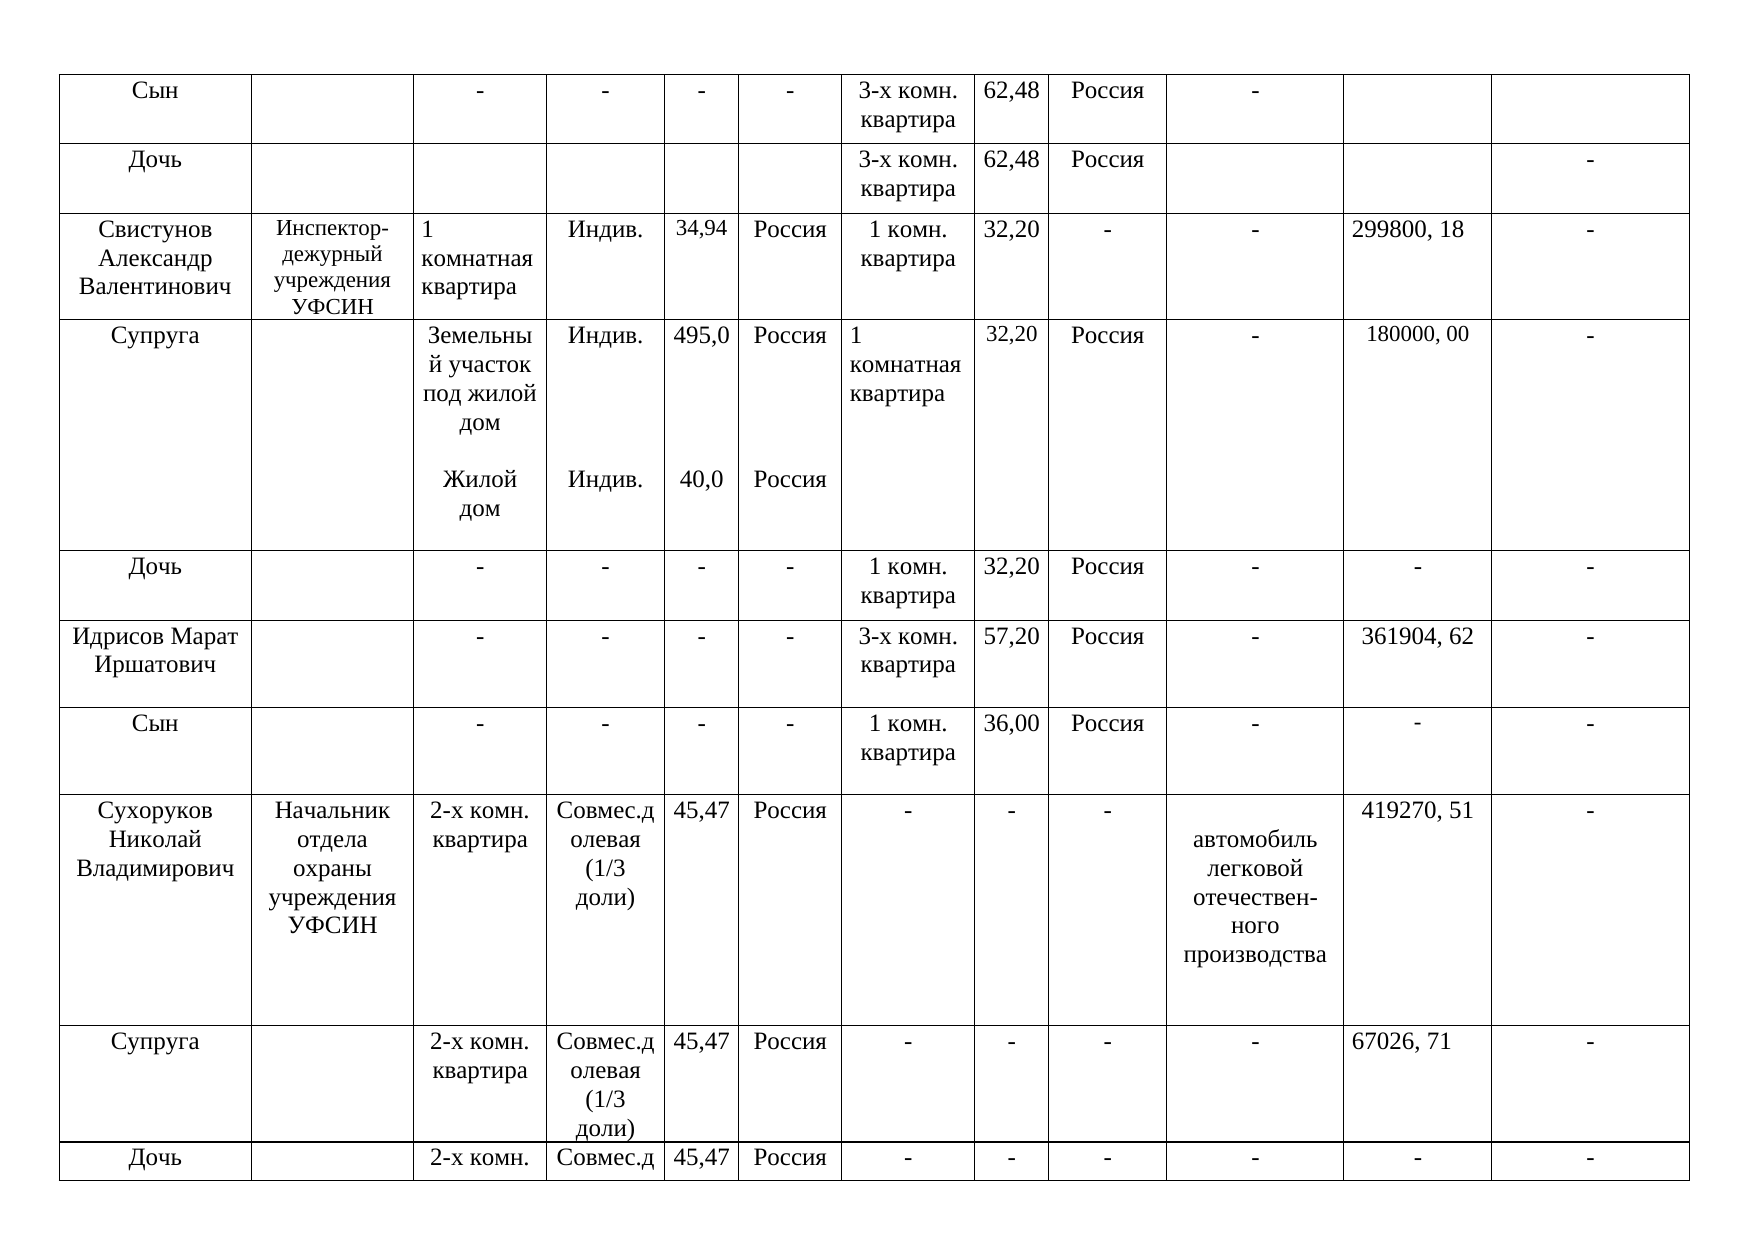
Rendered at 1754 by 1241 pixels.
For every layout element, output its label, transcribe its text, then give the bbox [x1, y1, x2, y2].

table_cell - [1049, 1026, 1166, 1141]
table_cell 180000, 00 [1344, 320, 1491, 550]
table_cell - [1167, 1026, 1343, 1141]
table_cell Сухоруков Николай Владимирович [60, 795, 251, 1025]
table_cell Россия [1049, 144, 1166, 213]
table_cell - [414, 551, 546, 620]
table_cell 45,47 [665, 1143, 738, 1180]
table_cell - [739, 621, 841, 707]
table_cell Россия [1049, 320, 1166, 550]
table_cell автомобиль легковой отечествен-ного производства [1167, 795, 1343, 1025]
table_cell - [665, 621, 738, 707]
table_cell - [1344, 551, 1491, 620]
table_cell - [547, 708, 664, 794]
table_cell - [547, 621, 664, 707]
table_cell - [1167, 551, 1343, 620]
table_cell 2-х комн. квартира [414, 1026, 546, 1141]
table_cell - [1344, 1143, 1491, 1180]
table_cell [1492, 75, 1689, 143]
table_cell 495,0 40,0 [665, 320, 738, 550]
table_cell Индив. [547, 214, 664, 319]
table_cell 3-х комн. квартира [842, 621, 974, 707]
table_cell - [665, 75, 738, 143]
table_cell 1 комн. квартира [842, 551, 974, 620]
table_cell [252, 144, 413, 213]
table_cell Россия [739, 1026, 841, 1141]
table_cell 1 комнатная квартира [842, 320, 974, 550]
table_cell [665, 144, 738, 213]
table_cell - [1167, 621, 1343, 707]
table_cell 419270, 51 [1344, 795, 1491, 1025]
table_cell [414, 144, 546, 213]
table_cell 34,94 [665, 214, 738, 319]
table_cell [252, 551, 413, 620]
table_cell 62,48 [975, 75, 1048, 143]
table_cell 361904, 62 [1344, 621, 1491, 707]
table_cell - [1492, 551, 1689, 620]
table_cell 1 комн. квартира [842, 708, 974, 794]
table_cell - [1492, 795, 1689, 1025]
table_cell Супруга [60, 320, 251, 550]
table_cell - [975, 1143, 1048, 1180]
table_cell - [1167, 214, 1343, 319]
table_cell - [1492, 1026, 1689, 1141]
table_cell 62,48 [975, 144, 1048, 213]
table_cell 45,47 [665, 795, 738, 1025]
table_cell - [1167, 320, 1343, 550]
table_cell 1 комн. квартира [842, 214, 974, 319]
table_cell - [739, 551, 841, 620]
table_cell 1 комнатная квартира [414, 214, 546, 319]
table_cell [1167, 144, 1343, 213]
table_cell - [842, 1143, 974, 1180]
table_cell Россия [739, 1143, 841, 1180]
table_cell [1344, 75, 1491, 143]
table_cell Россия [1049, 708, 1166, 794]
table_cell 32,20 [975, 214, 1048, 319]
table_cell Свистунов Александр Валентинович [60, 214, 251, 319]
table_cell - [1049, 795, 1166, 1025]
table_cell Сын [60, 708, 251, 794]
table_cell - [1492, 320, 1689, 550]
table_cell - [665, 551, 738, 620]
table_cell - [1492, 1143, 1689, 1180]
table_cell Россия [739, 795, 841, 1025]
table_cell - [1167, 708, 1343, 794]
table_cell - [1167, 75, 1343, 143]
table_cell [252, 320, 413, 550]
table_cell 3-х комн. квартира [842, 144, 974, 213]
table_cell - [547, 551, 664, 620]
table_cell - [414, 708, 546, 794]
table_cell - [1492, 621, 1689, 707]
table_cell [252, 621, 413, 707]
table_cell Дочь [60, 551, 251, 620]
table_cell 36,00 [975, 708, 1048, 794]
table_cell - [1492, 708, 1689, 794]
table_cell Сын [60, 75, 251, 143]
table_cell Индив. Индив. [547, 320, 664, 550]
table_cell 2-х комн. квартира [414, 795, 546, 1025]
table_cell Россия [1049, 621, 1166, 707]
table_cell 67026, 71 [1344, 1026, 1491, 1141]
table_cell Дочь [60, 1143, 251, 1180]
table_cell [739, 144, 841, 213]
table_cell - [414, 75, 546, 143]
table_cell Россия [1049, 551, 1166, 620]
table_cell - [1344, 708, 1491, 794]
table_cell Россия [1049, 75, 1166, 143]
table_cell Россия [739, 214, 841, 319]
table_cell 45,47 [665, 1026, 738, 1141]
table_cell - [842, 1026, 974, 1141]
table_cell Инспектор-дежурный учреждения УФСИН [252, 214, 413, 319]
table_cell 2-х комн. квартира [414, 1143, 546, 1180]
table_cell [547, 1143, 664, 1180]
table_cell - [975, 795, 1048, 1025]
table_cell 32,20 [975, 551, 1048, 620]
table_cell 57,20 [975, 621, 1048, 707]
table_cell [252, 1143, 413, 1180]
table_cell [252, 75, 413, 143]
table_cell - [1167, 1143, 1343, 1180]
table_cell - [547, 75, 664, 143]
table_cell Начальник отдела охраны учреждения УФСИН [252, 795, 413, 1025]
table_cell Дочь [60, 144, 251, 213]
table_cell 3-х комн. квартира [842, 75, 974, 143]
table_cell - [1492, 144, 1689, 213]
table_cell - [665, 708, 738, 794]
table_cell [252, 1026, 413, 1141]
table_cell - [1049, 1143, 1166, 1180]
table_cell Земельный участок под жилой дом Жилой дом [414, 320, 546, 550]
table_cell Супруга [60, 1026, 251, 1141]
table_cell - [975, 1026, 1048, 1141]
table_cell [1344, 144, 1491, 213]
table_cell Россия Россия [739, 320, 841, 550]
table_cell - [739, 708, 841, 794]
table_cell - [739, 75, 841, 143]
table_cell 32,20 [975, 320, 1048, 550]
table_cell - [414, 621, 546, 707]
table_cell - [1492, 214, 1689, 319]
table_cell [547, 1026, 664, 1141]
table_cell [547, 144, 664, 213]
table_cell Идрисов Марат Иршатович [60, 621, 251, 707]
table_cell [252, 708, 413, 794]
table_cell - [842, 795, 974, 1025]
table_cell - [1049, 214, 1166, 319]
table_cell Совмес.долевая (1/3 доли) [547, 795, 664, 1025]
table_cell 299800, 18 [1344, 214, 1491, 319]
